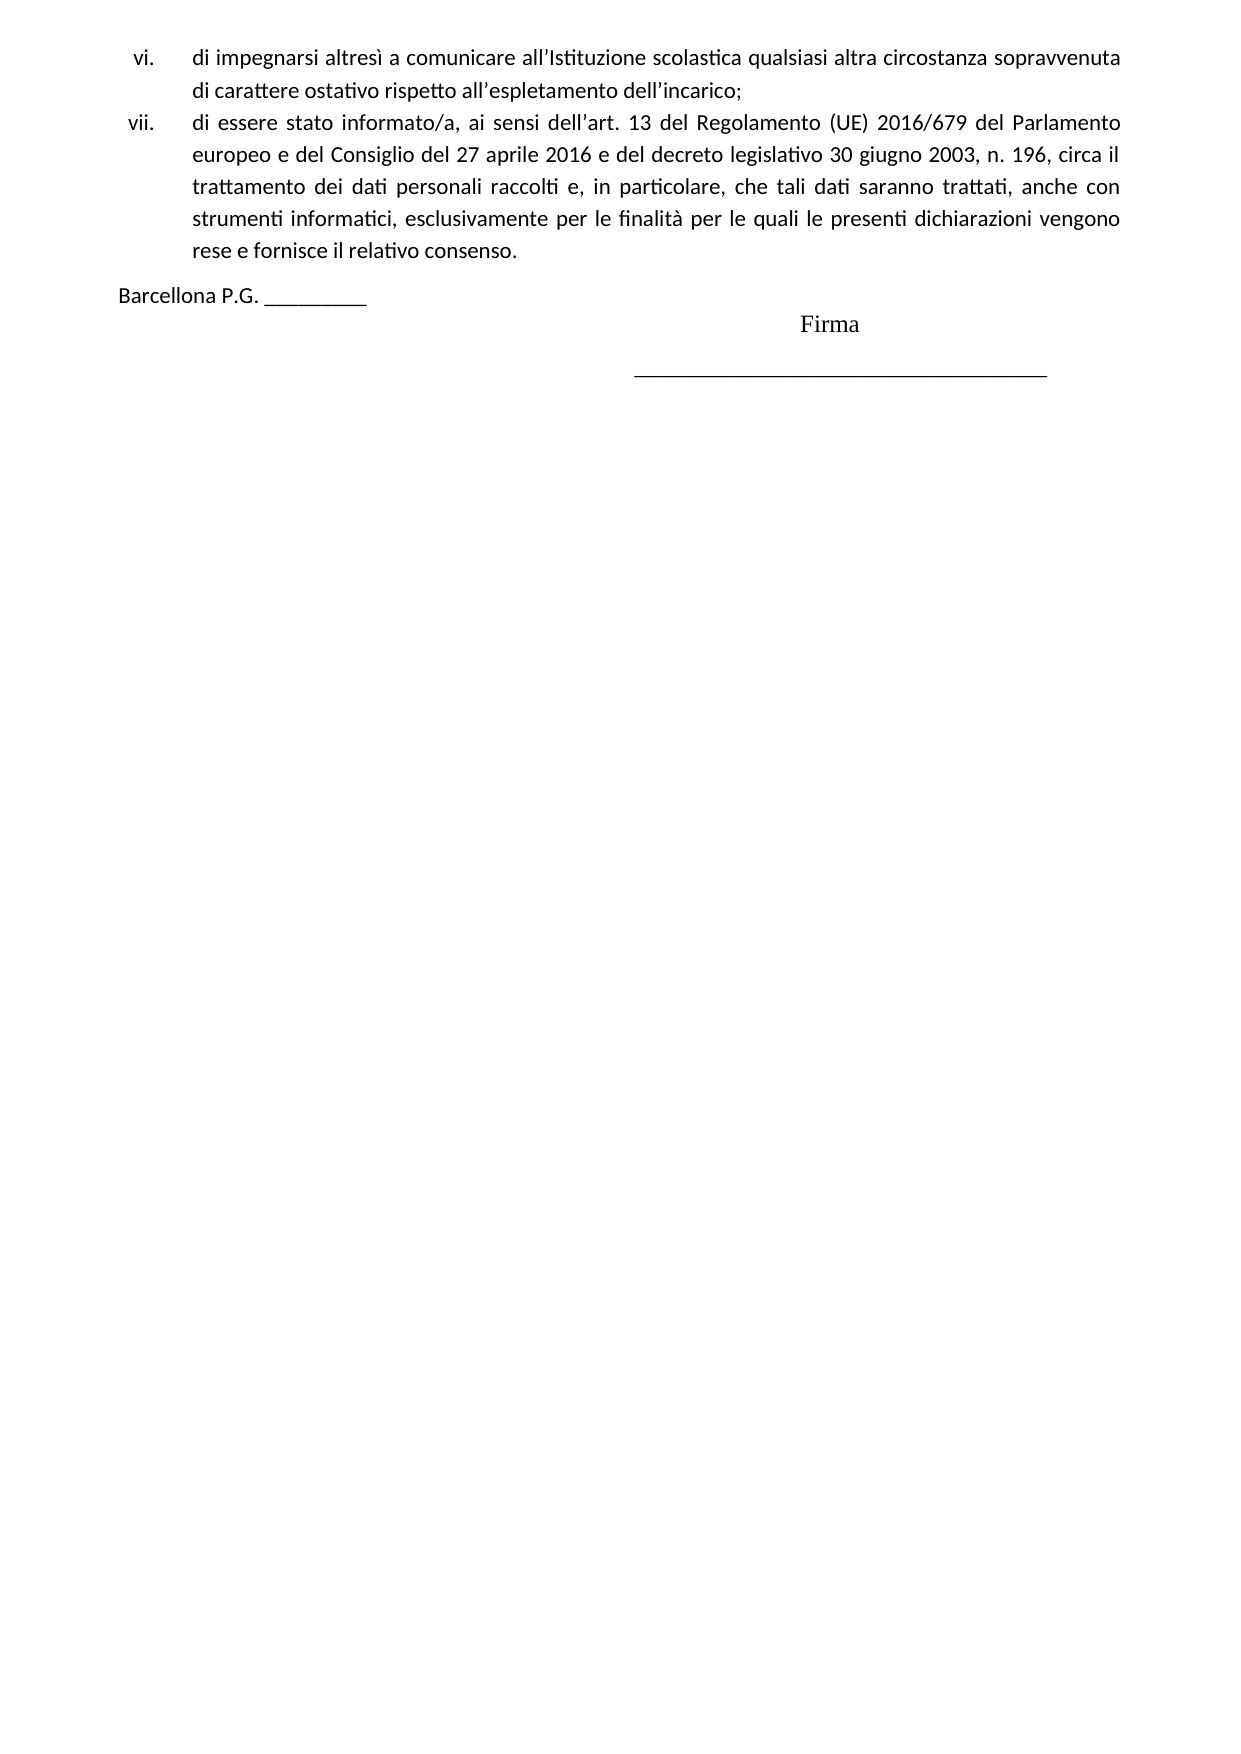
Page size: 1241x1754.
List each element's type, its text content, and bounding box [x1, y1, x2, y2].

list di essere stato informato/a, ai sensi dell’art. 13 del Regolamento (UE) 2016/679 del Parlamento europeo e del Consiglio del 27 aprile 2016 e del decreto legislativo 30 giugno 2003, n. 196, circa il trattamento dei dati personali raccolti e, in particolare, che tali dati saranno trattati, anche con strumenti informatici, esclusivamente per le finalità per le quali le presenti dichiarazioni vengono rese e fornisce il relativo consenso. [154, 108, 1122, 265]
title _________________________________ [634, 351, 1122, 380]
list di impegnarsi altresì a comunicare all’Istituzione scolastica qualsiasi altra circostanza sopravvenuta di carattere ostativo rispetto all’espletamento dell’incarico; [154, 43, 1122, 104]
text Barcellona P.G. _________ Firma [118, 281, 1122, 338]
